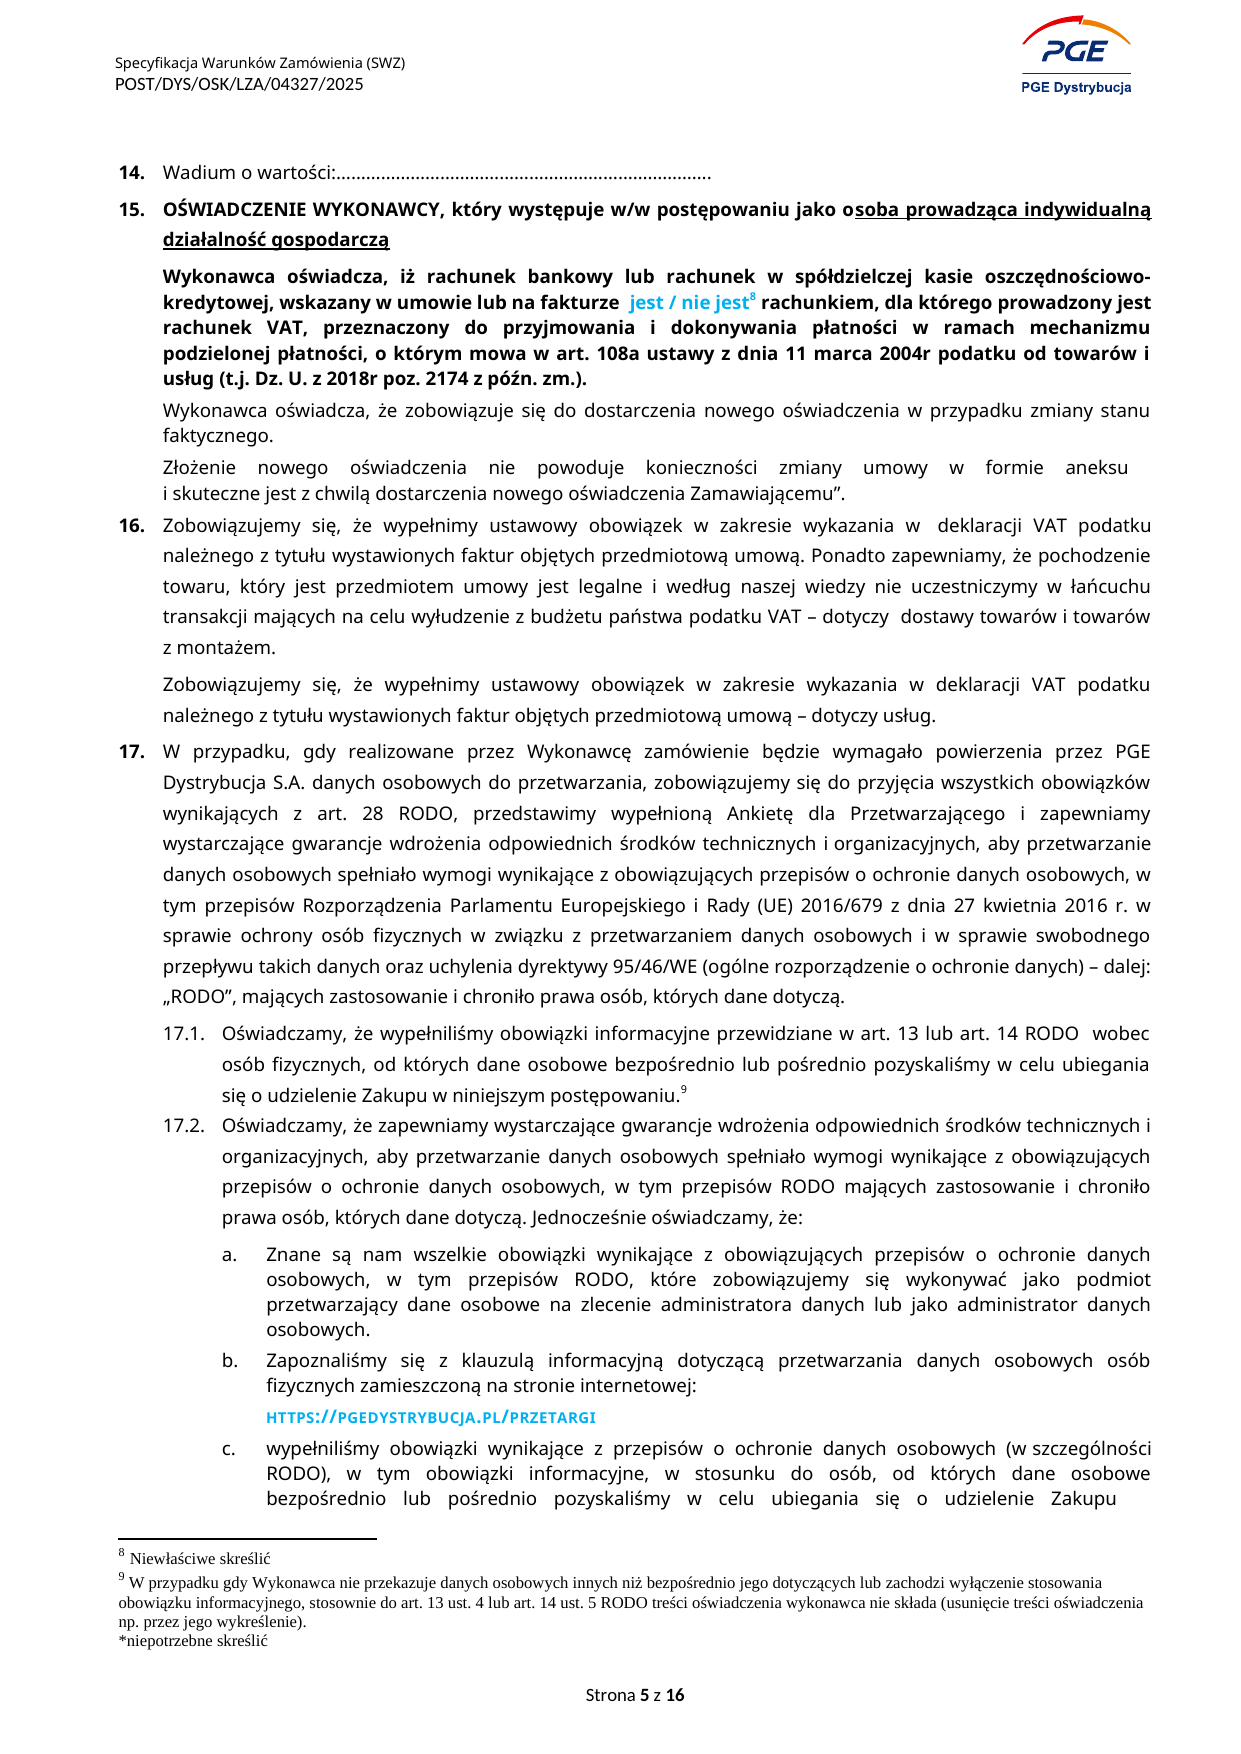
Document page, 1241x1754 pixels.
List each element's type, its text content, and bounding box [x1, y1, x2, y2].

list Zobowiązujemy się, że wypełnimy ustawowy obowiązek w zakresie wykazania w deklaracji VAT podatku należnego z tytułu wystawionych faktur objętych przedmiotową umową. Ponadto zapewniamy, że pochodzenie towaru, który jest przedmiotem umowy jest legalne i według naszej wiedzy nie uczestniczymy w łańcuchu transakcji mających na celu wyłudzenie z budżetu państwa podatku VAT – dotyczy dostawy towarów i towarów z montażem. [118, 512, 1152, 660]
list Oświadczamy, że wypełniliśmy obowiązki informacyjne przewidziane w art. 13 lub art. 14 RODO wobec osób fizycznych, od których dane osobowe bezpośrednio lub pośrednio pozyskaliśmy w celu ubiegania się o udzielenie Zakupu w niniejszym postępowaniu. [163, 1021, 1152, 1107]
text Złożenie nowego oświadczenia nie powoduje konieczności zmiany umowy w formie aneksu i skuteczne jest z chwilą dostarczenia nowego oświadczenia Zamawiającemu”. [163, 454, 1152, 506]
list Wadium o wartości:…………………………………………………………………. [118, 159, 1152, 184]
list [222, 1436, 1152, 1511]
list Znane są nam wszelkie obowiązki wynikające z obowiązujących przepisów o ochronie danych osobowych, w tym przepisów RODO, które zobowiązujemy się wykonywać jako podmiot przetwarzający dane osobowe na zlecenie administratora danych lub jako administrator danych osobowych. [222, 1241, 1152, 1341]
list Zapoznaliśmy się z klauzulą informacyjną dotyczącą przetwarzania danych osobowych osób fizycznych zamieszczoną na stronie internetowej: [222, 1347, 1152, 1397]
text Wykonawca oświadcza, iż rachunek bankowy lub rachunek w spółdzielczej kasie oszczędnościowo-kredytowej, wskazany w umowie lub na fakturze jest / nie jest rachunkiem, dla którego prowadzony jest rachunek VAT, przeznaczony do przyjmowania i dokonywania płatności w ramach mechanizmu podzielonej płatności, o którym mowa w art. 108a ustawy z dnia 11 marca 2004r podatku od towarów i usług (t.j. Dz. U. z 2018r poz. 2174 z późn. zm.). [163, 263, 1152, 391]
text Zobowiązujemy się, że wypełnimy ustawowy obowiązek w zakresie wykazania w deklaracji VAT podatku należnego z tytułu wystawionych faktur objętych przedmiotową umową – dotyczy usług. [163, 671, 1152, 727]
text Wykonawca oświadcza, że zobowiązuje się do dostarczenia nowego oświadczenia w przypadku zmiany stanu faktycznego. [163, 397, 1152, 448]
list OŚWIADCZENIE WYKONAWCY, który występuje w/w postępowaniu jako osoba prowadząca indywidualną działalność gospodarczą [118, 196, 1152, 252]
list W przypadku, gdy realizowane przez Wykonawcę zamówienie będzie wymagało powierzenia przez PGE Dystrybucja S.A. danych osobowych do przetwarzania, zobowiązujemy się do przyjęcia wszystkich obowiązków wynikających z art. 28 RODO, przedstawimy wypełnioną Ankietę dla Przetwarzającego i zapewniamy wystarczające gwarancje wdrożenia odpowiednich środków technicznych i organizacyjnych, aby przetwarzanie danych osobowych spełniało wymogi wynikające z obowiązujących przepisów o ochronie danych osobowych, w tym przepisów Rozporządzenia Parlamentu Europejskiego i Rady (UE) 2016/679 z dnia 27 kwietnia 2016 r. w sprawie ochrony osób fizycznych w związku z przetwarzaniem danych osobowych i w sprawie swobodnego przepływu takich danych oraz uchylenia dyrektywy 95/46/WE (ogólne rozporządzenie o ochronie danych) – dalej: „RODO”, mających zastosowanie i chroniło prawa osób, których dane dotyczą. [118, 739, 1152, 1009]
list Oświadczamy, że zapewniamy wystarczające gwarancje wdrożenia odpowiednich środków technicznych i organizacyjnych, aby przetwarzanie danych osobowych spełniało wymogi wynikające z obowiązujących przepisów o ochronie danych osobowych, w tym przepisów RODO mających zastosowanie i chroniło prawa osób, których dane dotyczą. Jednocześnie oświadczamy, że: [163, 1112, 1152, 1230]
text https://pgedystrybucja.pl/przetargi [229, 1404, 1152, 1429]
